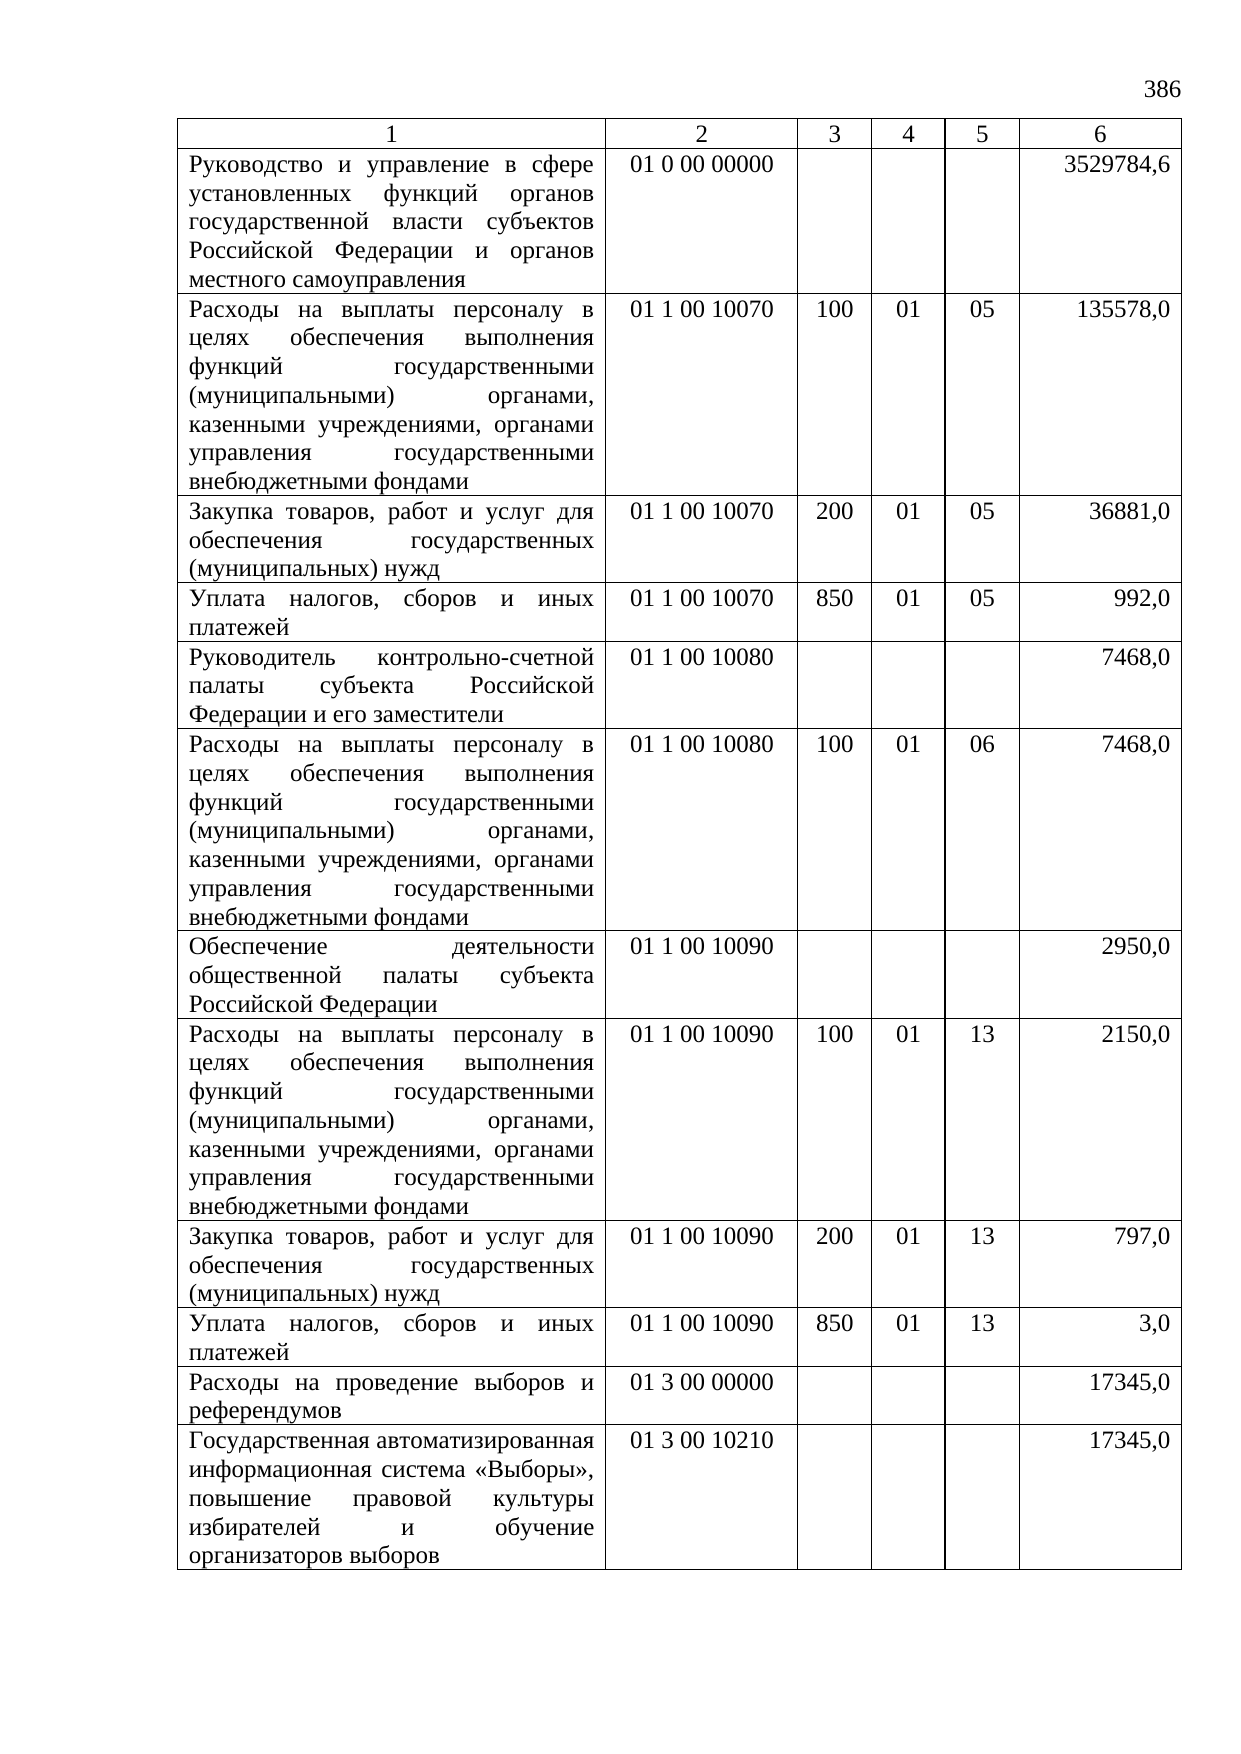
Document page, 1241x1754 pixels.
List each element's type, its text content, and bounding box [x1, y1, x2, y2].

table_cell 13 [946, 1308, 1019, 1366]
table_cell 01 3 00 00000 [606, 1367, 797, 1424]
table_cell 01 1 00 10070 [606, 583, 797, 641]
table_cell [872, 1367, 944, 1424]
table_cell [946, 149, 1019, 293]
table_cell Закупка товаров, работ и услуг для обеспечения государственных (муниципальных) нужд [178, 496, 605, 582]
table_cell 100 [798, 294, 871, 495]
table_cell [872, 149, 944, 293]
table_cell [798, 1367, 871, 1424]
table_header 2 [606, 119, 797, 148]
table_cell Руководитель контрольно-счетной палаты субъекта Российской Федерации и его заместители [178, 642, 605, 728]
table_cell 01 1 00 10090 [606, 1019, 797, 1220]
table_cell 01 0 00 00000 [606, 149, 797, 293]
table_cell Обеспечение деятельности общественной палаты субъекта Российской Федерации [178, 931, 605, 1018]
table_cell 850 [798, 1308, 871, 1366]
table_cell Руководство и управление в сфере установленных функций органов государственной власти субъектов Российской Федерации и органов местного самоуправления [178, 149, 605, 293]
table_cell [798, 1425, 871, 1569]
table_cell 06 [946, 729, 1019, 930]
table_cell Закупка товаров, работ и услуг для обеспечения государственных (муниципальных) нужд [178, 1221, 605, 1307]
table_cell [946, 1425, 1019, 1569]
table_cell 05 [946, 496, 1019, 582]
table_header 4 [872, 119, 944, 148]
table_cell 2150,0 [1020, 1019, 1181, 1220]
table_cell 01 1 00 10080 [606, 642, 797, 728]
table_cell Государственная автоматизированная информационная система «Выборы», повышение правовой культуры избирателей и обучение организаторов выборов [178, 1425, 605, 1569]
table_cell 17345,0 [1020, 1367, 1181, 1424]
table_cell [872, 1425, 944, 1569]
table_cell Расходы на проведение выборов и референдумов [178, 1367, 605, 1424]
table_cell 01 3 00 10210 [606, 1425, 797, 1569]
table_cell 200 [798, 496, 871, 582]
table_cell 200 [798, 1221, 871, 1307]
table_cell 797,0 [1020, 1221, 1181, 1307]
table_cell [946, 642, 1019, 728]
table_cell 13 [946, 1019, 1019, 1220]
table_cell Уплата налогов, сборов и иных платежей [178, 583, 605, 641]
table_cell 01 [872, 729, 944, 930]
table_cell 992,0 [1020, 583, 1181, 641]
table_cell [946, 1367, 1019, 1424]
table_cell 850 [798, 583, 871, 641]
table_cell [798, 642, 871, 728]
table_cell 05 [946, 294, 1019, 495]
table_cell [798, 931, 871, 1018]
table_cell 01 [872, 1221, 944, 1307]
table_header 3 [798, 119, 871, 148]
table_header 5 [946, 119, 1019, 148]
table_header 6 [1020, 119, 1181, 148]
table_cell [872, 642, 944, 728]
table_cell 01 [872, 583, 944, 641]
table_cell 135578,0 [1020, 294, 1181, 495]
table_cell 17345,0 [1020, 1425, 1181, 1569]
table_cell 01 1 00 10080 [606, 729, 797, 930]
table_cell 01 1 00 10090 [606, 1221, 797, 1307]
table_cell 05 [946, 583, 1019, 641]
table_cell Уплата налогов, сборов и иных платежей [178, 1308, 605, 1366]
table_cell 01 1 00 10070 [606, 496, 797, 582]
table_cell 01 [872, 294, 944, 495]
table_cell [872, 931, 944, 1018]
table_cell 01 [872, 1308, 944, 1366]
table_cell 100 [798, 1019, 871, 1220]
table_cell 36881,0 [1020, 496, 1181, 582]
table_cell 01 1 00 10090 [606, 1308, 797, 1366]
table_cell 01 [872, 496, 944, 582]
table_cell 3529784,6 [1020, 149, 1181, 293]
table_cell 13 [946, 1221, 1019, 1307]
table_header 1 [178, 119, 605, 148]
table_cell 100 [798, 729, 871, 930]
table_cell 7468,0 [1020, 729, 1181, 930]
table_cell 7468,0 [1020, 642, 1181, 728]
table_cell 01 [872, 1019, 944, 1220]
table_cell [946, 931, 1019, 1018]
table_cell 01 1 00 10070 [606, 294, 797, 495]
table_cell [798, 149, 871, 293]
table_cell 3,0 [1020, 1308, 1181, 1366]
table_cell 01 1 00 10090 [606, 931, 797, 1018]
table_cell 2950,0 [1020, 931, 1181, 1018]
